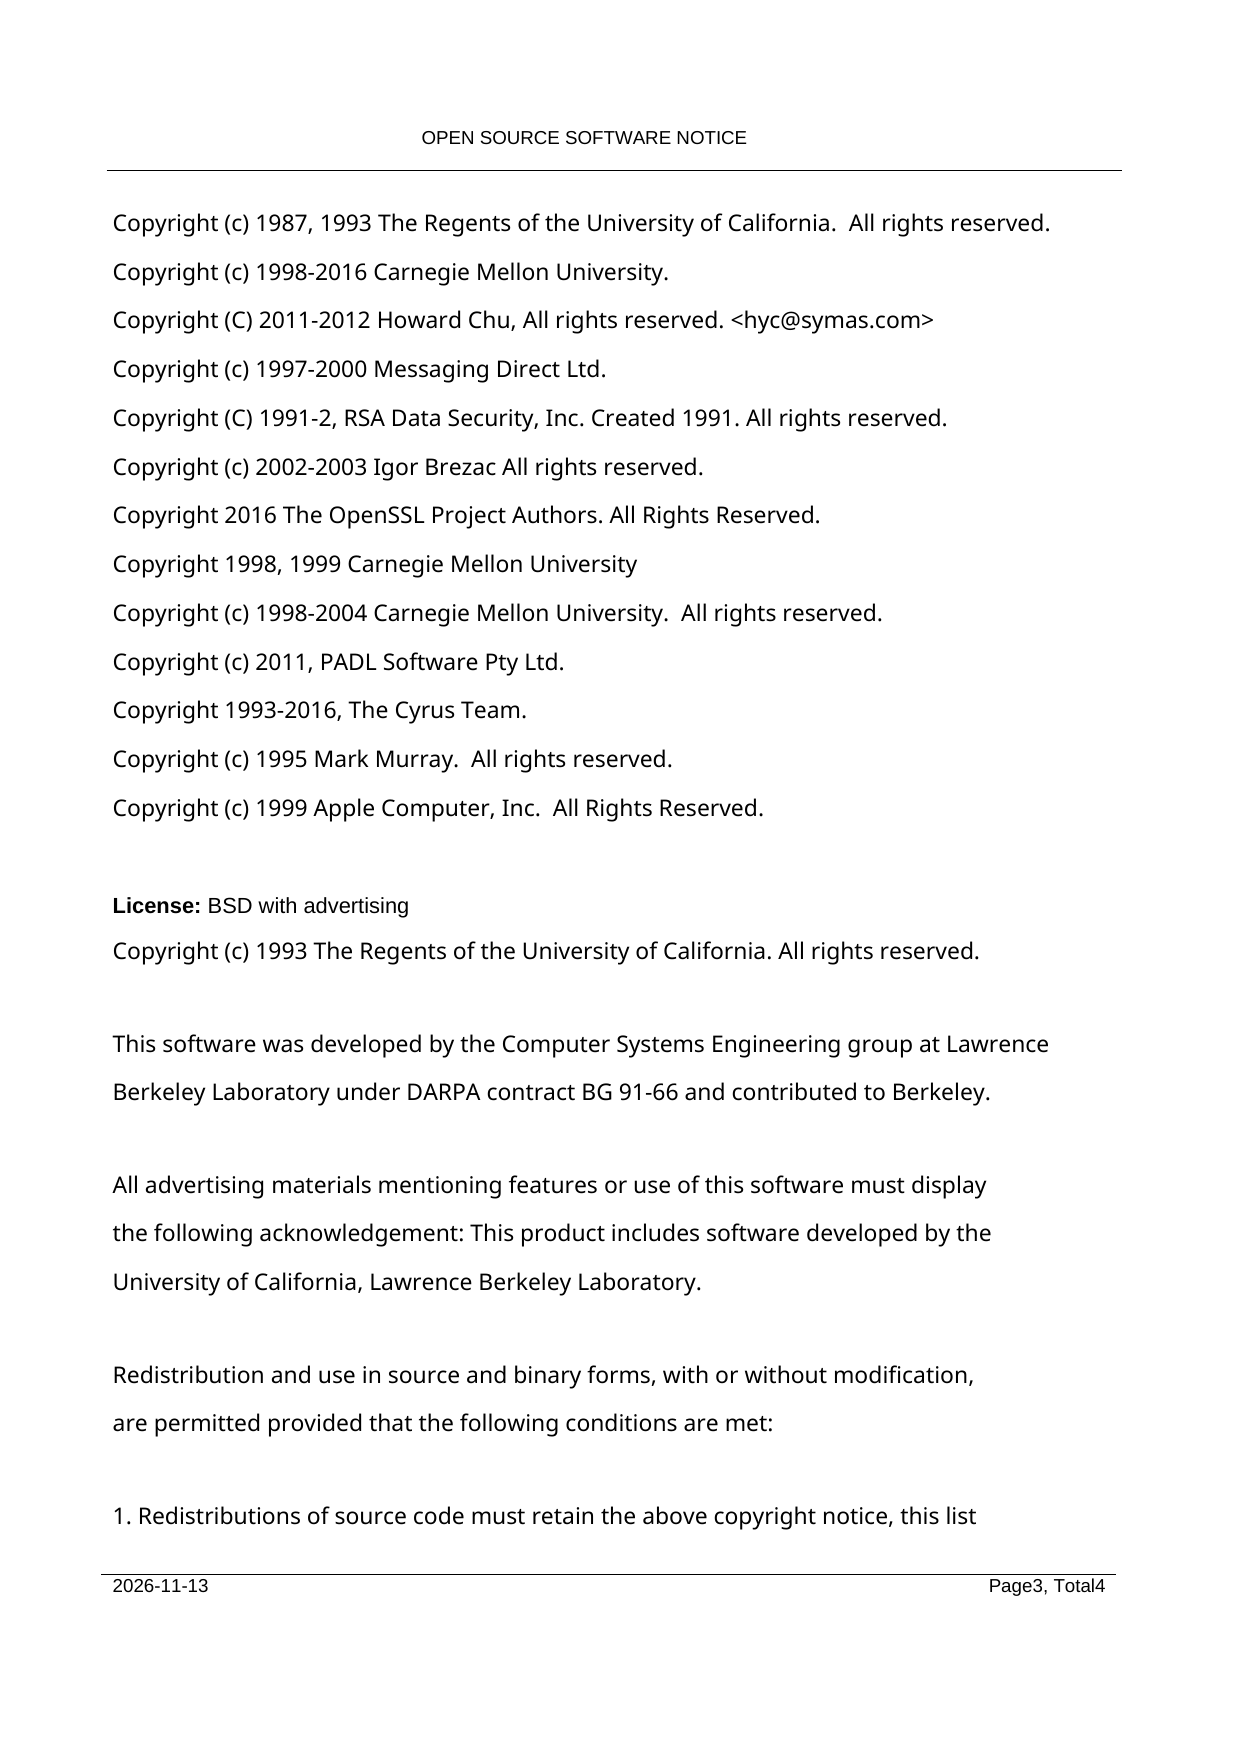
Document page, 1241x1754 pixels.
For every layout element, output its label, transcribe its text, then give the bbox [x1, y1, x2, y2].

text Copyright (c) 1993 The Regents of the University of California. All rights reserved. [112, 934, 1128, 966]
text Redistribution and use in source and binary forms, with or without modification, [112, 1358, 1128, 1391]
text are permitted provided that the following conditions are met: [112, 1406, 1128, 1439]
text License: BSD with advertising [112, 889, 1128, 921]
text All advertising materials mentioning features or use of this software must display [112, 1168, 1128, 1201]
text This software was developed by the Computer Systems Engineering group at Lawrence [112, 1027, 1128, 1060]
text 1. Redistributions of source code must retain the above copyright notice, this list [112, 1499, 1128, 1532]
text University of California, Lawrence Berkeley Laboratory. [112, 1265, 1128, 1297]
text the following acknowledgement: This product includes software developed by the [112, 1217, 1128, 1249]
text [112, 206, 1128, 873]
text Berkeley Laboratory under DARPA contract BG 91-66 and contributed to Berkeley. [112, 1075, 1128, 1108]
